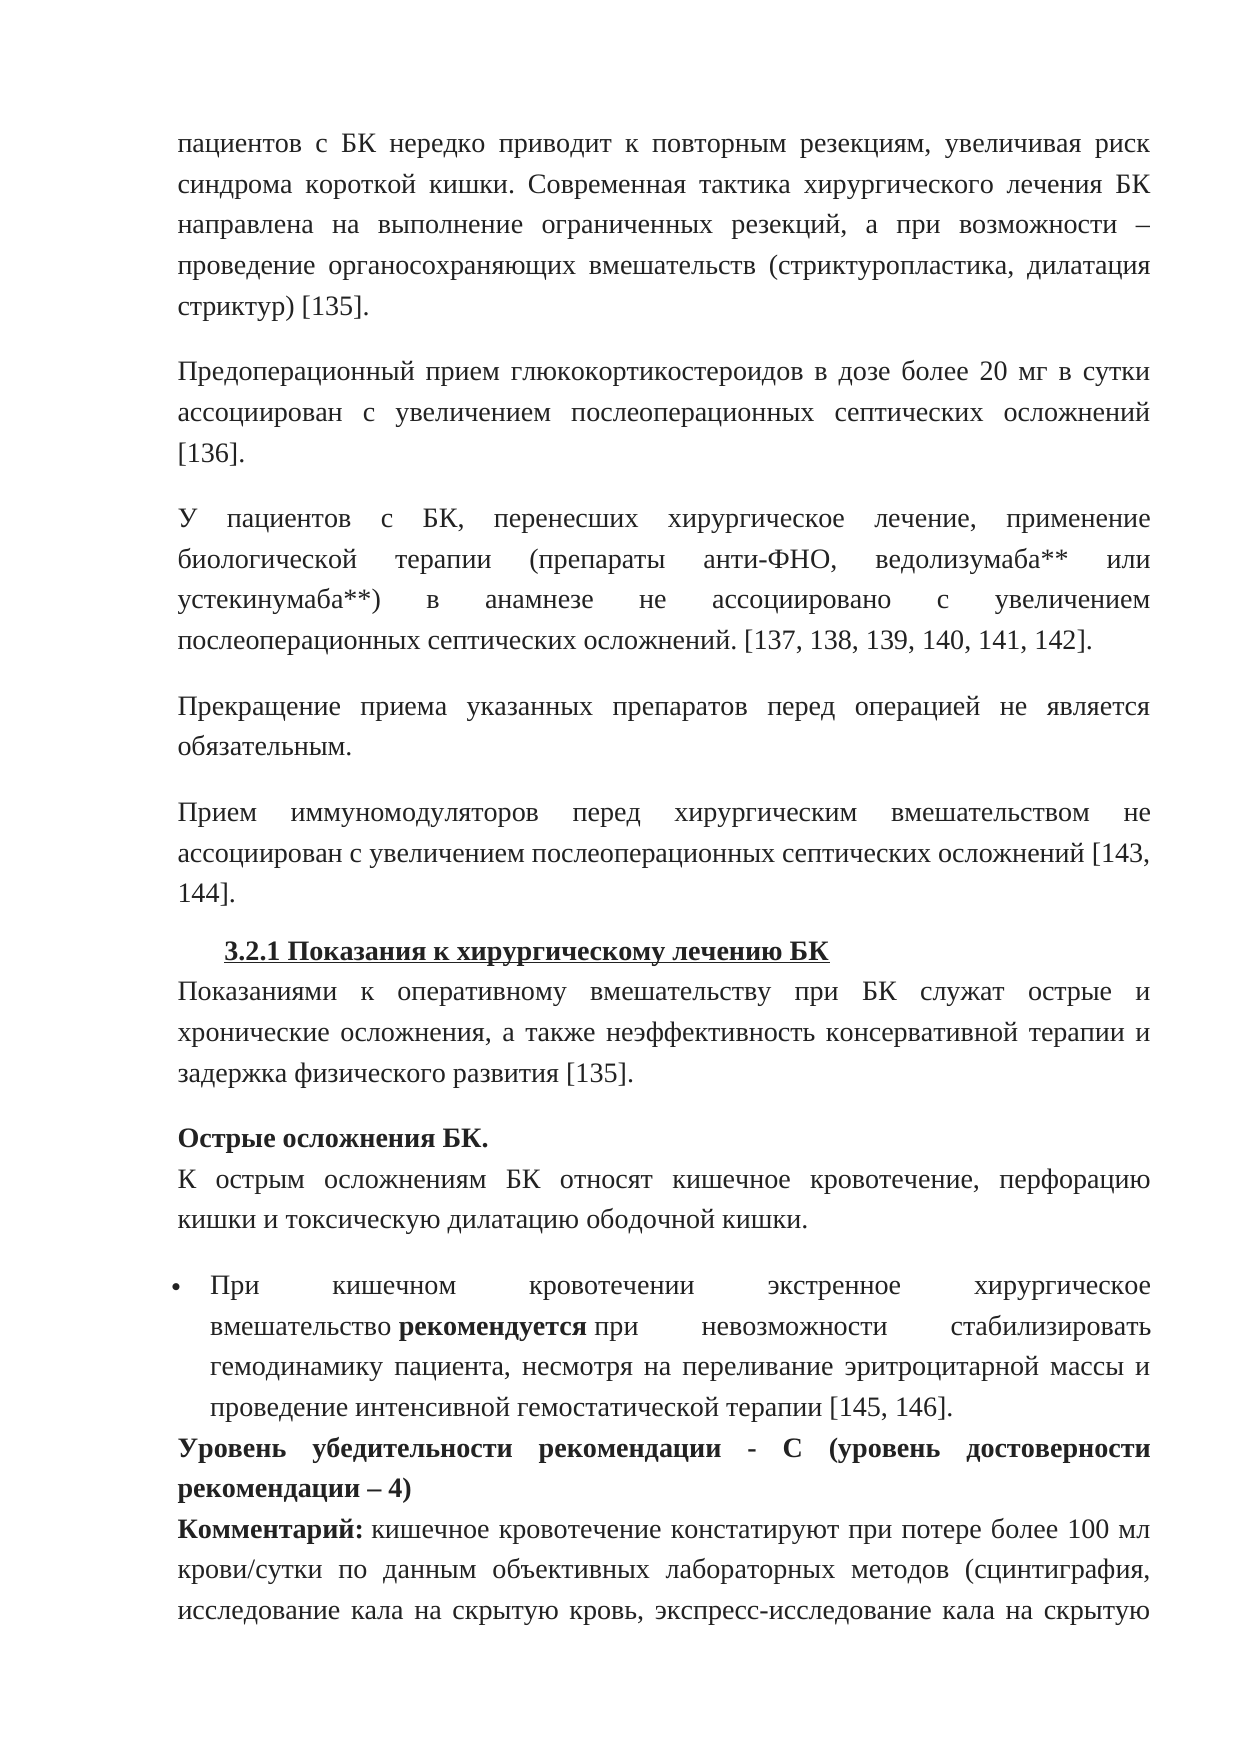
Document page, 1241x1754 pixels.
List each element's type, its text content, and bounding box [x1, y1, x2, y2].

text Прекращение приема указанных препаратов перед операцией не является обязательным. [177, 681, 1152, 762]
text У пациентов с БК, перенесших хирургическое лечение, применение биологической терапии (препараты анти-ФНО, ведолизумаба** или устекинумаба**) в анамнезе не ассоциировано с увеличением послеоперационных септических осложнений. [137, 138, 139, 140, 141, 142]. [177, 493, 1152, 656]
text К острым осложнениям БК относят кишечное кровотечение, перфорацию кишки и токсическую дилатацию ободочной кишки. [177, 1154, 1152, 1235]
text 3.2.1 Показания к хирургическому лечению БК [224, 934, 1105, 966]
text Уровень убедительности рекомендации - C (уровень достоверности рекомендации – 4) [177, 1422, 1152, 1504]
list При кишечном кровотечении экстренное хирургическое вмешательство рекомендуется при невозможности стабилизировать гемодинамику пациента, несмотря на переливание эритроцитарной массы и проведение интенсивной гемостатической терапии [145, 146]. [172, 1260, 1152, 1422]
text Острые осложнения БК. [177, 1113, 1152, 1154]
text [177, 118, 1152, 321]
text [177, 1504, 1152, 1626]
text Прием иммуномодуляторов перед хирургическим вмешательством не ассоциирован с увеличением послеоперационных септических осложнений [143, 144]. [177, 787, 1152, 909]
text Показаниями к оперативному вмешательству при БК служат острые и хронические осложнения, а также неэффективность консервативной терапии и задержка физического развития [135]. [177, 966, 1152, 1088]
text Предоперационный прием глюкокортикостероидов в дозе более 20 мг в сутки ассоциирован с увеличением послеоперационных септических осложнений [136]. [177, 346, 1152, 468]
